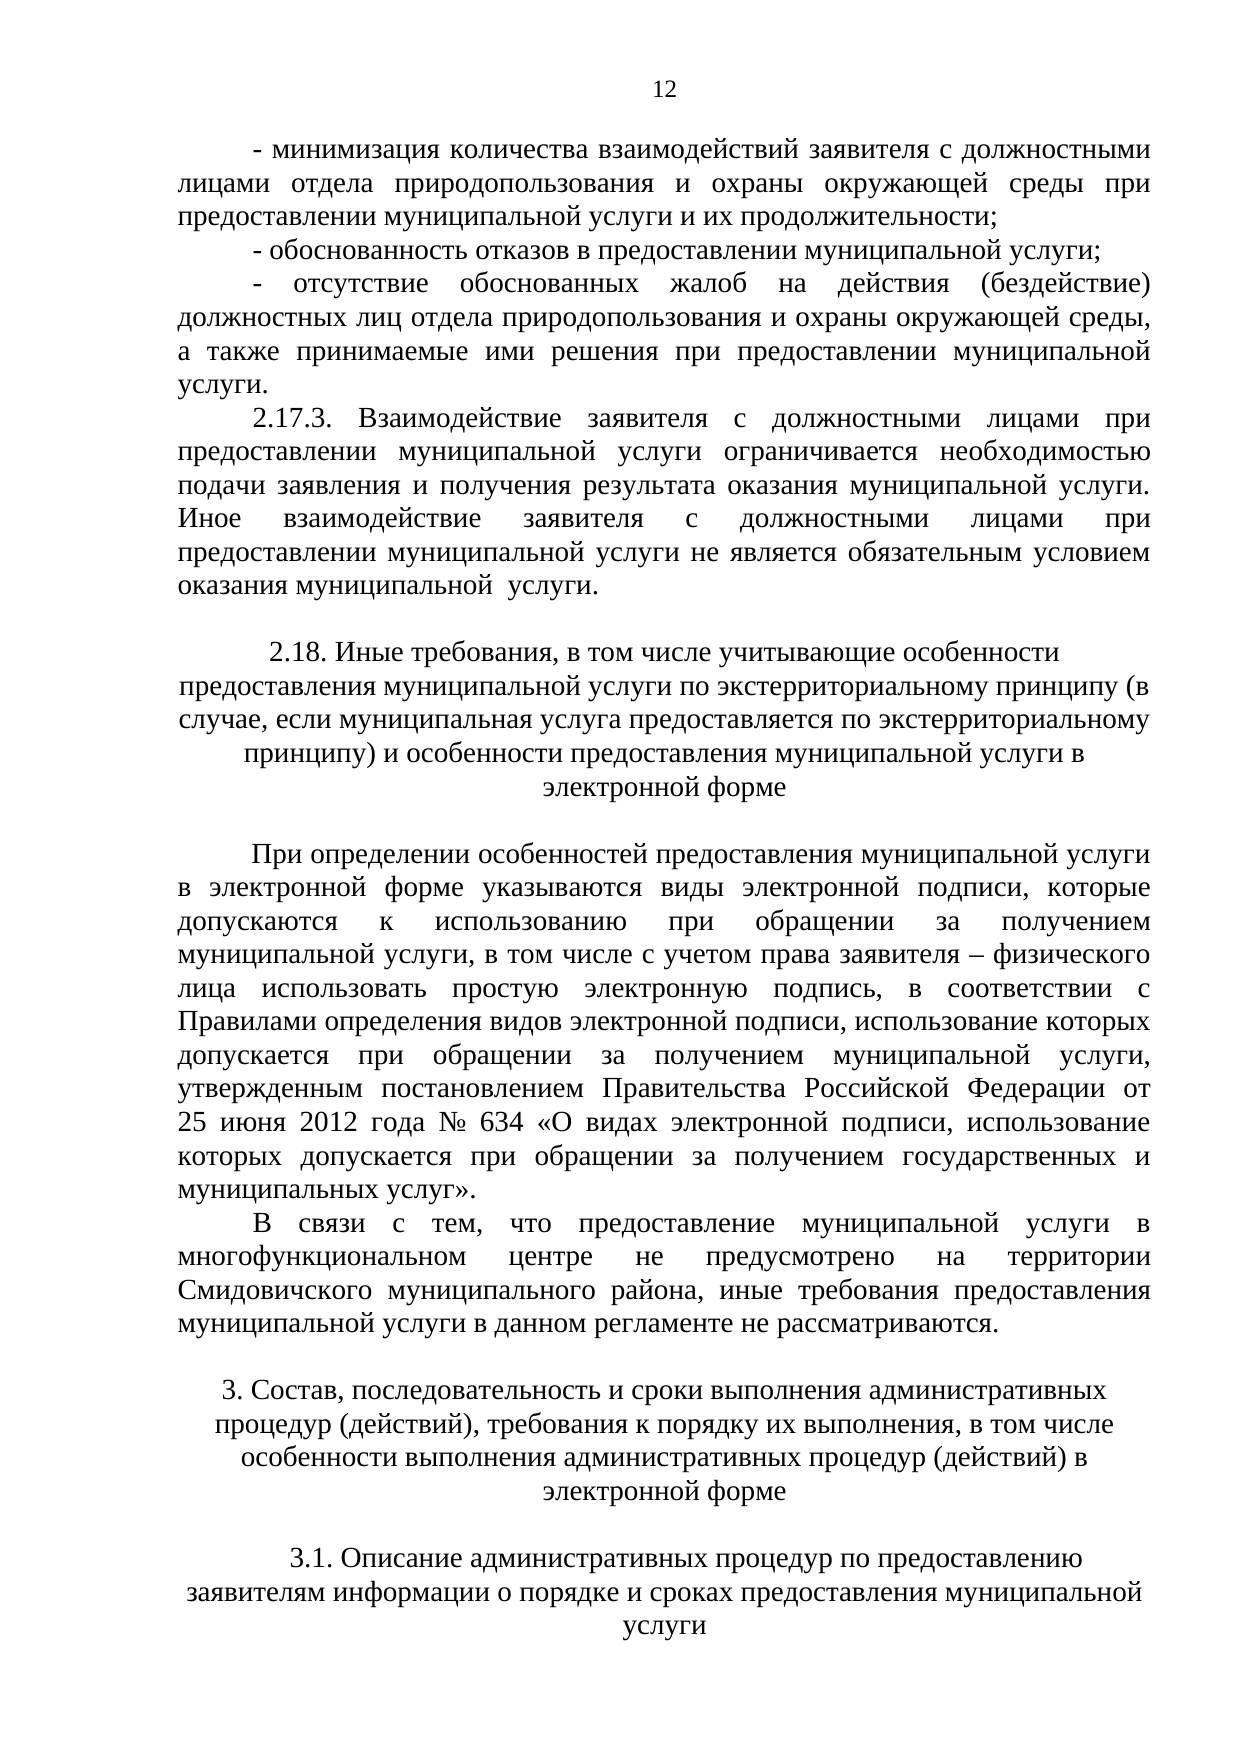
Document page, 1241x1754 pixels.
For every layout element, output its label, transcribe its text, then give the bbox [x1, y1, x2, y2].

text 2.18. Иные требования, в том числе учитывающие особенности предоставления муниципальной услуги по экстерриториальному принципу (в случае, если муниципальная услуга предоставляется по экстерриториальному принципу) и особенности предоставления муниципальной услуги в электронной форме [177, 634, 1152, 802]
text - минимизация количества взаимодействий заявителя с должностными лицами отдела природопользования и охраны окружающей среды при предоставлении муниципальной услуги и их продолжительности; [177, 131, 1152, 232]
text В связи с тем, что предоставление муниципальной услуги в многофункциональном центре не предусмотрено на территории Смидовичского муниципального района, иные требования предоставления муниципальной услуги в данном регламенте не рассматриваются. [177, 1205, 1152, 1339]
text - отсутствие обоснованных жалоб на действия (бездействие) должностных лиц отдела природопользования и охраны окружающей среды, а также принимаемые ими решения при предоставлении муниципальной услуги. [177, 266, 1152, 400]
text При определении особенностей предоставления муниципальной услуги в электронной форме указываются виды электронной подписи, которые допускаются к использованию при обращении за получением муниципальной услуги, в том числе с учетом права заявителя – физического лица использовать простую электронную подпись, в соответствии с Правилами определения видов электронной подписи, использование которых допускается при обращении за получением муниципальной услуги, утвержденным постановлением Правительства Российской Федерации от 25 июня 2012 года № 634 «О видах электронной подписи, использование которых допускается при обращении за получением государственных и муниципальных услуг». [177, 836, 1152, 1205]
subtitle 3. Состав, последовательность и сроки выполнения административных процедур (действий), требования к порядку их выполнения, в том числе особенности выполнения административных процедур (действий) в электронной форме [177, 1372, 1152, 1507]
text 2.17.3. Взаимодействие заявителя с должностными лицами при предоставлении муниципальной услуги ограничивается необходимостью подачи заявления и получения результата оказания муниципальной услуги. Иное взаимодействие заявителя с должностными лицами при предоставлении муниципальной услуги не является обязательным условием оказания муниципальной услуги. [177, 400, 1152, 601]
text - обоснованность отказов в предоставлении муниципальной услуги; [177, 232, 1152, 266]
text 3.1. Описание административных процедур по предоставлению заявителям информации о порядке и сроках предоставления муниципальной услуги [177, 1540, 1152, 1641]
